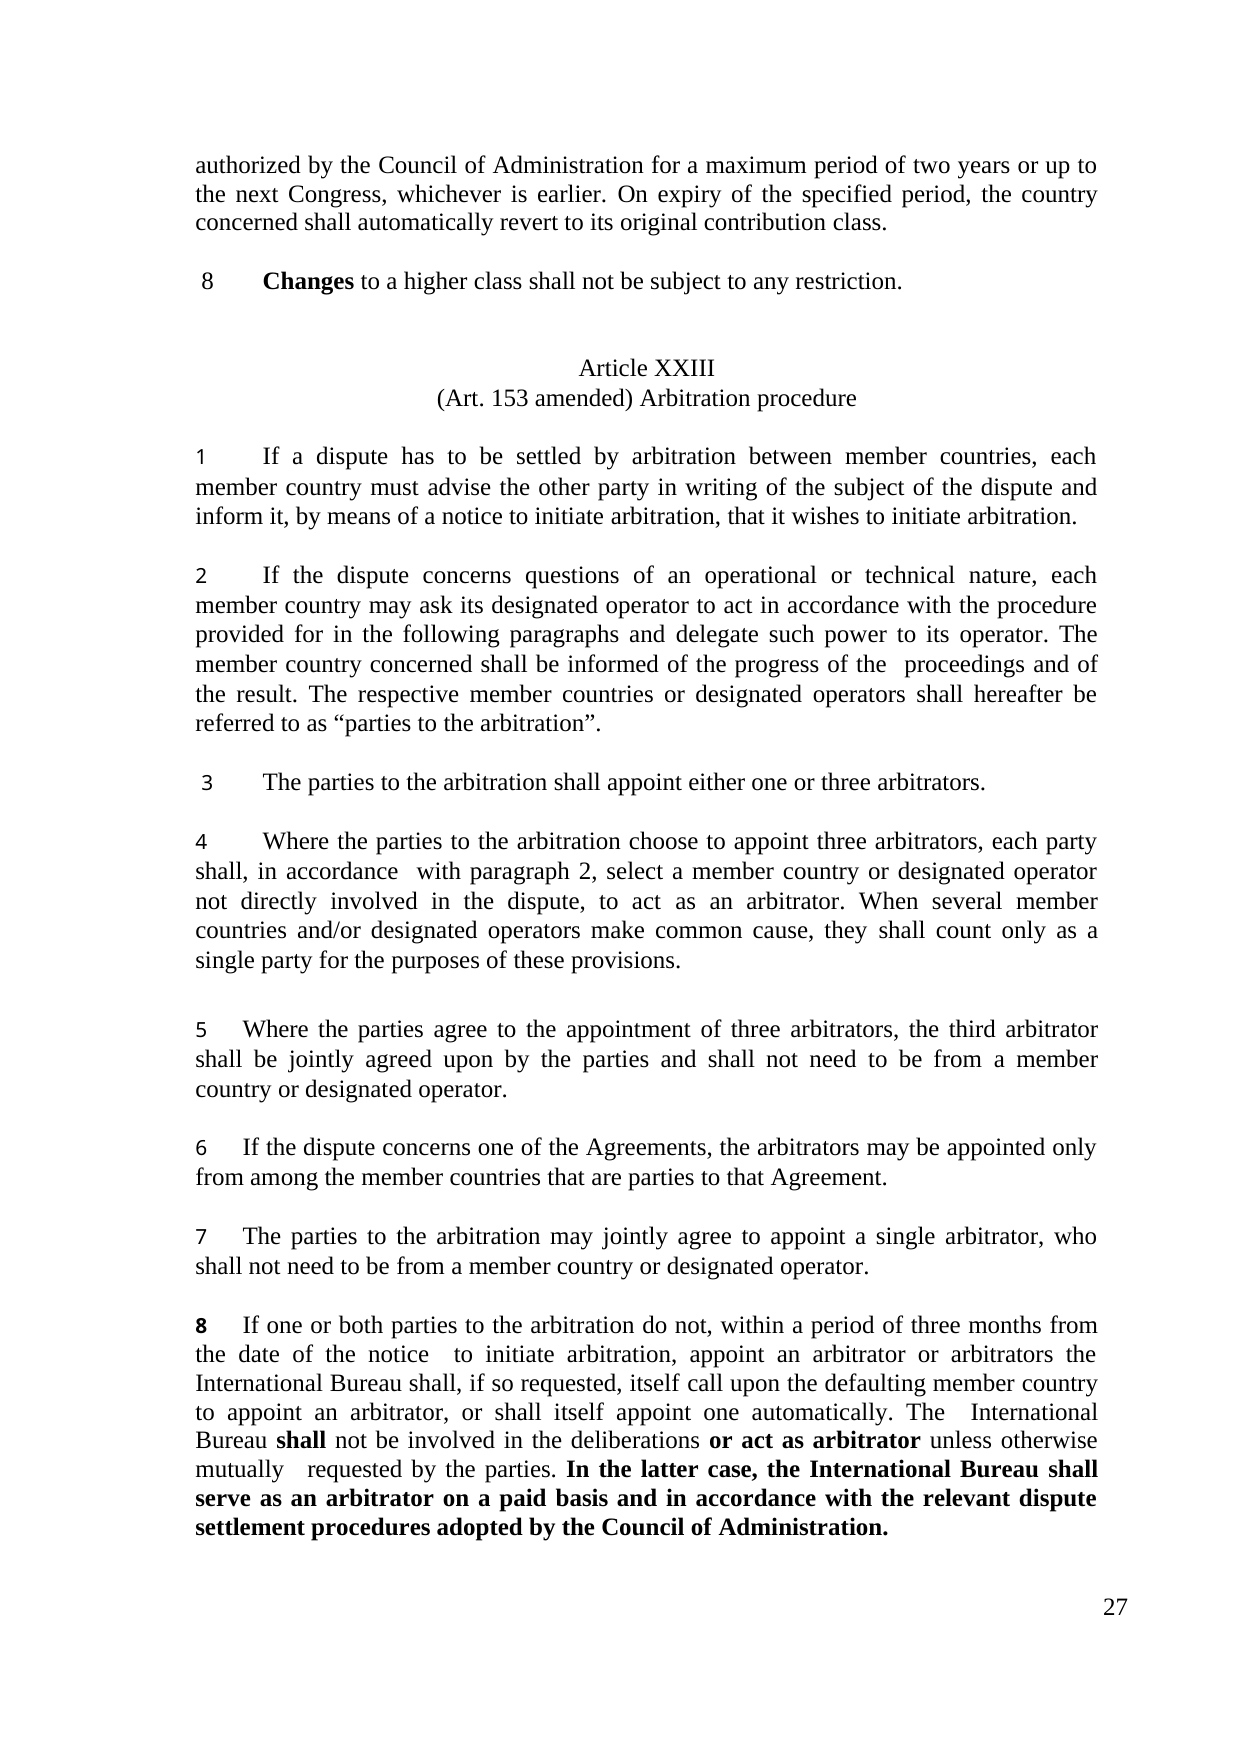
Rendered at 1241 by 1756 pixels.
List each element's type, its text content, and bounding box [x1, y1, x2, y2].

text (Art. 153 amended) Arbitration procedure [195, 383, 1098, 412]
list If the dispute concerns questions of an operational or technical nature, each member country may ask its designated operator to act in accordance with the procedure provided for in the following paragraphs and delegate such power to its operator. The member country concerned shall be informed of the progress of the proceedings and of the result. The respective member countries or designated operators shall hereafter be referred to as “parties to the arbitration”. [195, 560, 1098, 737]
list Where the parties agree to the appointment of three arbitrators, the third arbitrator shall be jointly agreed upon by the parties and shall not need to be from a member country or designated operator. [195, 1014, 1098, 1102]
list Where the parties to the arbitration choose to appoint three arbitrators, each party shall, in accordance with paragraph 2, select a member country or designated operator not directly involved in the dispute, to act as an arbitrator. When several member countries and/or designated operators make common cause, they shall count only as a single party for the purposes of these provisions. [195, 826, 1098, 974]
list Changes to a higher class shall not be subject to any restriction. [195, 266, 1098, 295]
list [195, 150, 1098, 236]
list The parties to the arbitration may jointly agree to appoint a single arbitrator, who shall not need to be from a member country or designated operator. [195, 1221, 1098, 1280]
list If a dispute has to be settled by arbitration between member countries, each member country must advise the other party in writing of the subject of the dispute and inform it, by means of a notice to initiate arbitration, that it wishes to initiate arbitration. [195, 441, 1098, 530]
text Article XXIII [195, 353, 1098, 382]
list The parties to the arbitration shall appoint either one or three arbitrators. [195, 767, 1098, 796]
list If one or both parties to the arbitration do not, within a period of three months from the date of the notice to initiate arbitration, appoint an arbitrator or arbitrators the International Bureau shall, if so requested, itself call upon the defaulting member country to appoint an arbitrator, or shall itself appoint one automatically. The International Bureau shall not be involved in the deliberations or act as arbitrator unless otherwise mutually requested by the parties. In the latter case, the International Bureau shall serve as an arbitrator on a paid basis and in accordance with the relevant dispute settlement procedures adopted by the Council of Administration. [195, 1310, 1098, 1540]
list If the dispute concerns one of the Agreements, the arbitrators may be appointed only from among the member countries that are parties to that Agreement. [195, 1132, 1098, 1191]
